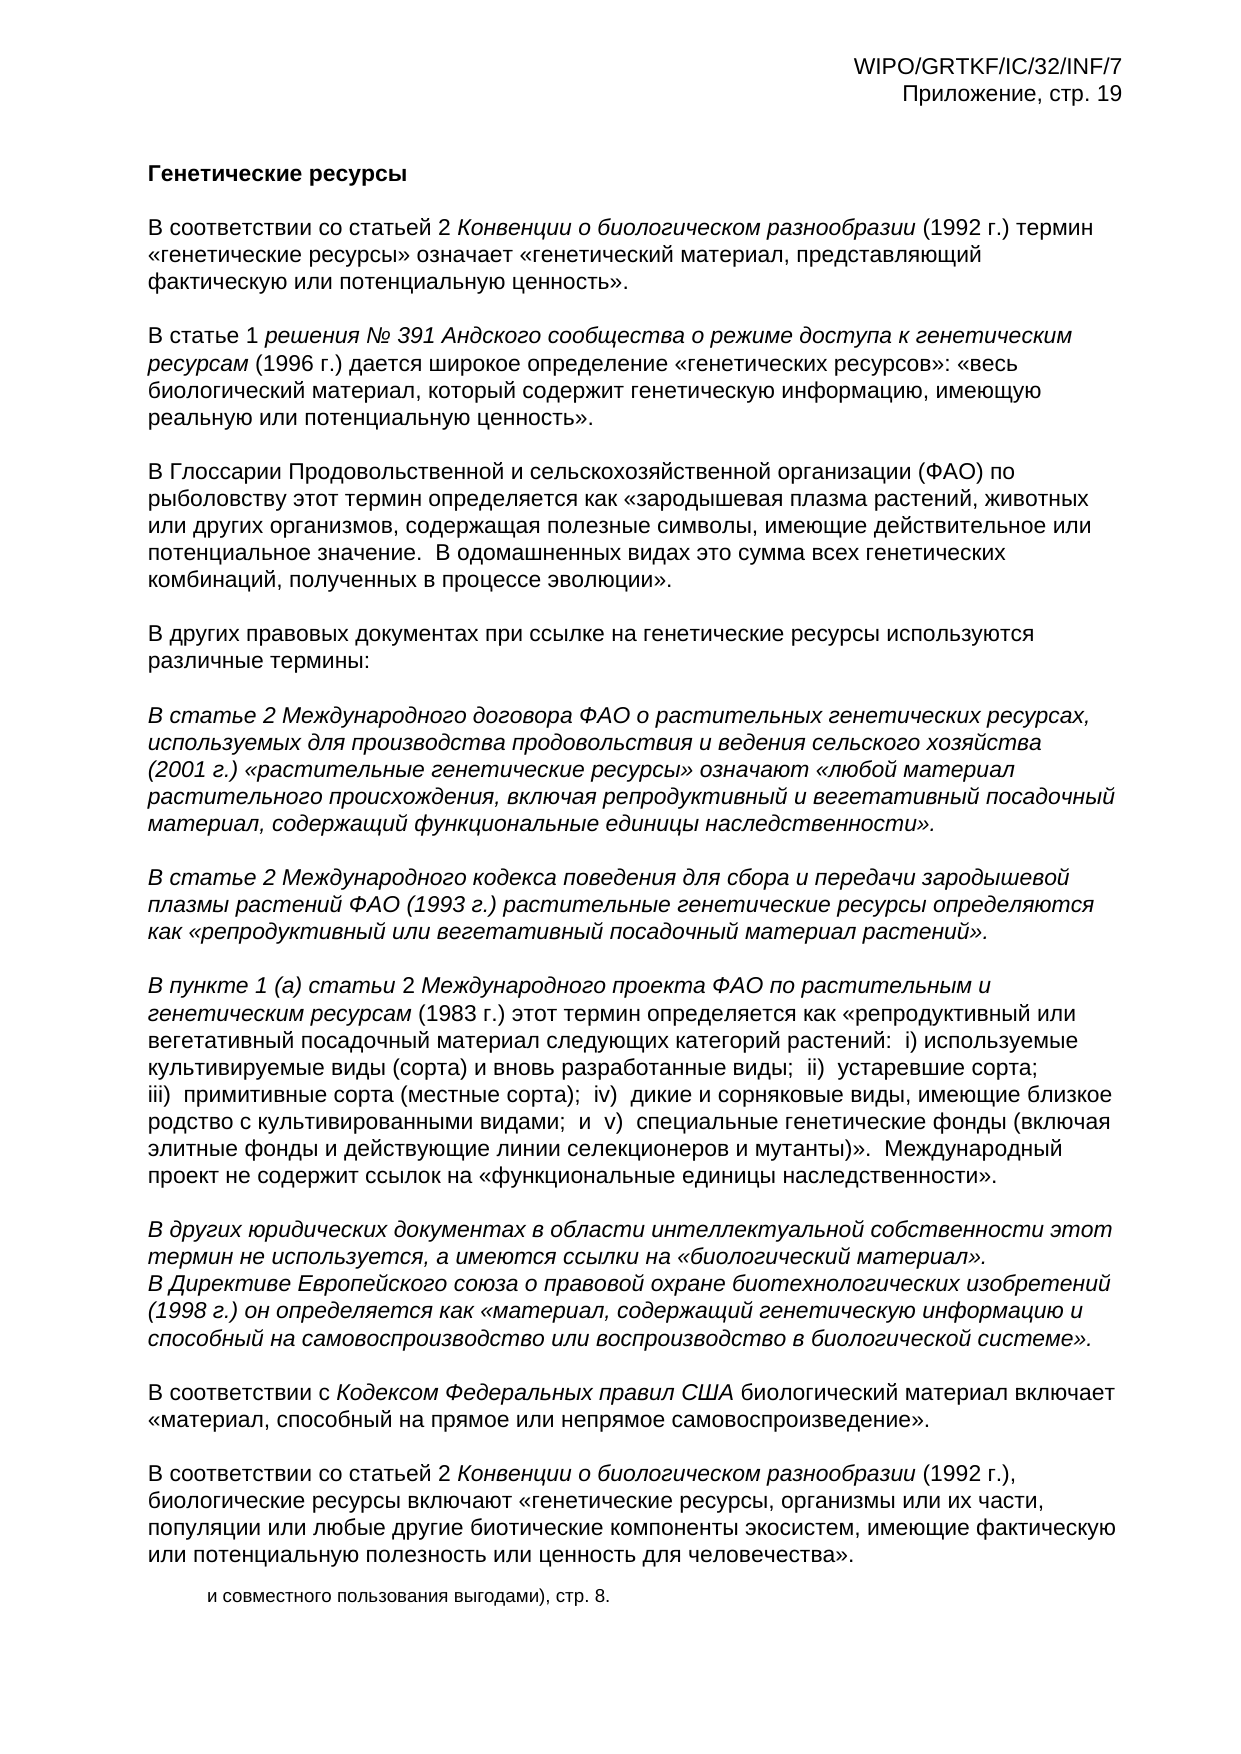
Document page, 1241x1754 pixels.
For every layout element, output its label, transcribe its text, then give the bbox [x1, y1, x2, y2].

text В других правовых документах при ссылке на генетические ресурсы используются различные термины: [148, 620, 1122, 674]
text В статье 1 решения № 391 Андского сообщества о режиме доступа к генетическим ресурсам (1996 г.) дается широкое определение «генетических ресурсов»: «весь биологический материал, который содержит генетическую информацию, имеющую реальную или потенциальную ценность». [148, 322, 1122, 430]
text В других юридических документах в области интеллектуальной собственности этот термин не используется, а имеются ссылки на «биологический материал». В Директиве Европейского союза о правовой охране биотехнологических изобретений (1998 г.) он определяется как «материал, содержащий генетическую информацию и способный на самовоспроизводство или воспроизводство в биологической системе». [148, 1216, 1122, 1351]
text В статье 2 Международного договора ФАО о растительных генетических ресурсах, используемых для производства продовольствия и ведения сельского хозяйства (2001 г.) «растительные генетические ресурсы» означают «любой материал растительного происхождения, включая репродуктивный и вегетативный посадочный материал, содержащий функциональные единицы наследственности». [148, 701, 1122, 836]
text В соответствии со статьей 2 Конвенции о биологическом разнообразии (1992 г.), биологические ресурсы включают «генетические ресурсы, организмы или их части, популяции или любые другие биотические компоненты экосистем, имеющие фактическую или потенциальную полезность или ценность для человечества». [148, 1459, 1122, 1568]
text В соответствии со статьей 2 Конвенции о биологическом разнообразии (1992 г.) термин «генетические ресурсы» означает «генетический материал, представляющий фактическую или потенциальную ценность». [148, 213, 1122, 295]
text В статье 2 Международного кодекса поведения для сбора и передачи зародышевой плазмы растений ФАО (1993 г.) растительные генетические ресурсы определяются как «репродуктивный или вегетативный посадочный материал растений». [148, 863, 1122, 945]
text В пункте 1 (а) статьи 2 Международного проекта ФАО по растительным и генетическим ресурсам (1983 г.) этот термин определяется как «репродуктивный или вегетативный посадочный материал следующих категорий растений: i) используемые культивируемые виды (сорта) и вновь разработанные виды; ii) устаревшие сорта; iii) примитивные сорта (местные сорта); iv) дикие и сорняковые виды, имеющие близкое родство с культивированными видами; и v) специальные генетические фонды (включая элитные фонды и действующие линии селекционеров и мутанты)». Международный проект не содержит ссылок на «функциональные единицы наследственности». [148, 972, 1122, 1188]
text В соответствии с Кодексом Федеральных правил США биологический материал включает «материал, способный на прямое или непрямое самовоспроизведение». [148, 1378, 1122, 1432]
text Генетические ресурсы [148, 159, 1122, 186]
text В Глоссарии Продовольственной и сельскохозяйственной организации (ФАО) по рыболовству этот термин определяется как «зародышевая плазма растений, животных или других организмов, содержащая полезные символы, имеющие действительное или потенциальное значение. В одомашненных видах это сумма всех генетических комбинаций, полученных в процессе эволюции». [148, 457, 1122, 593]
